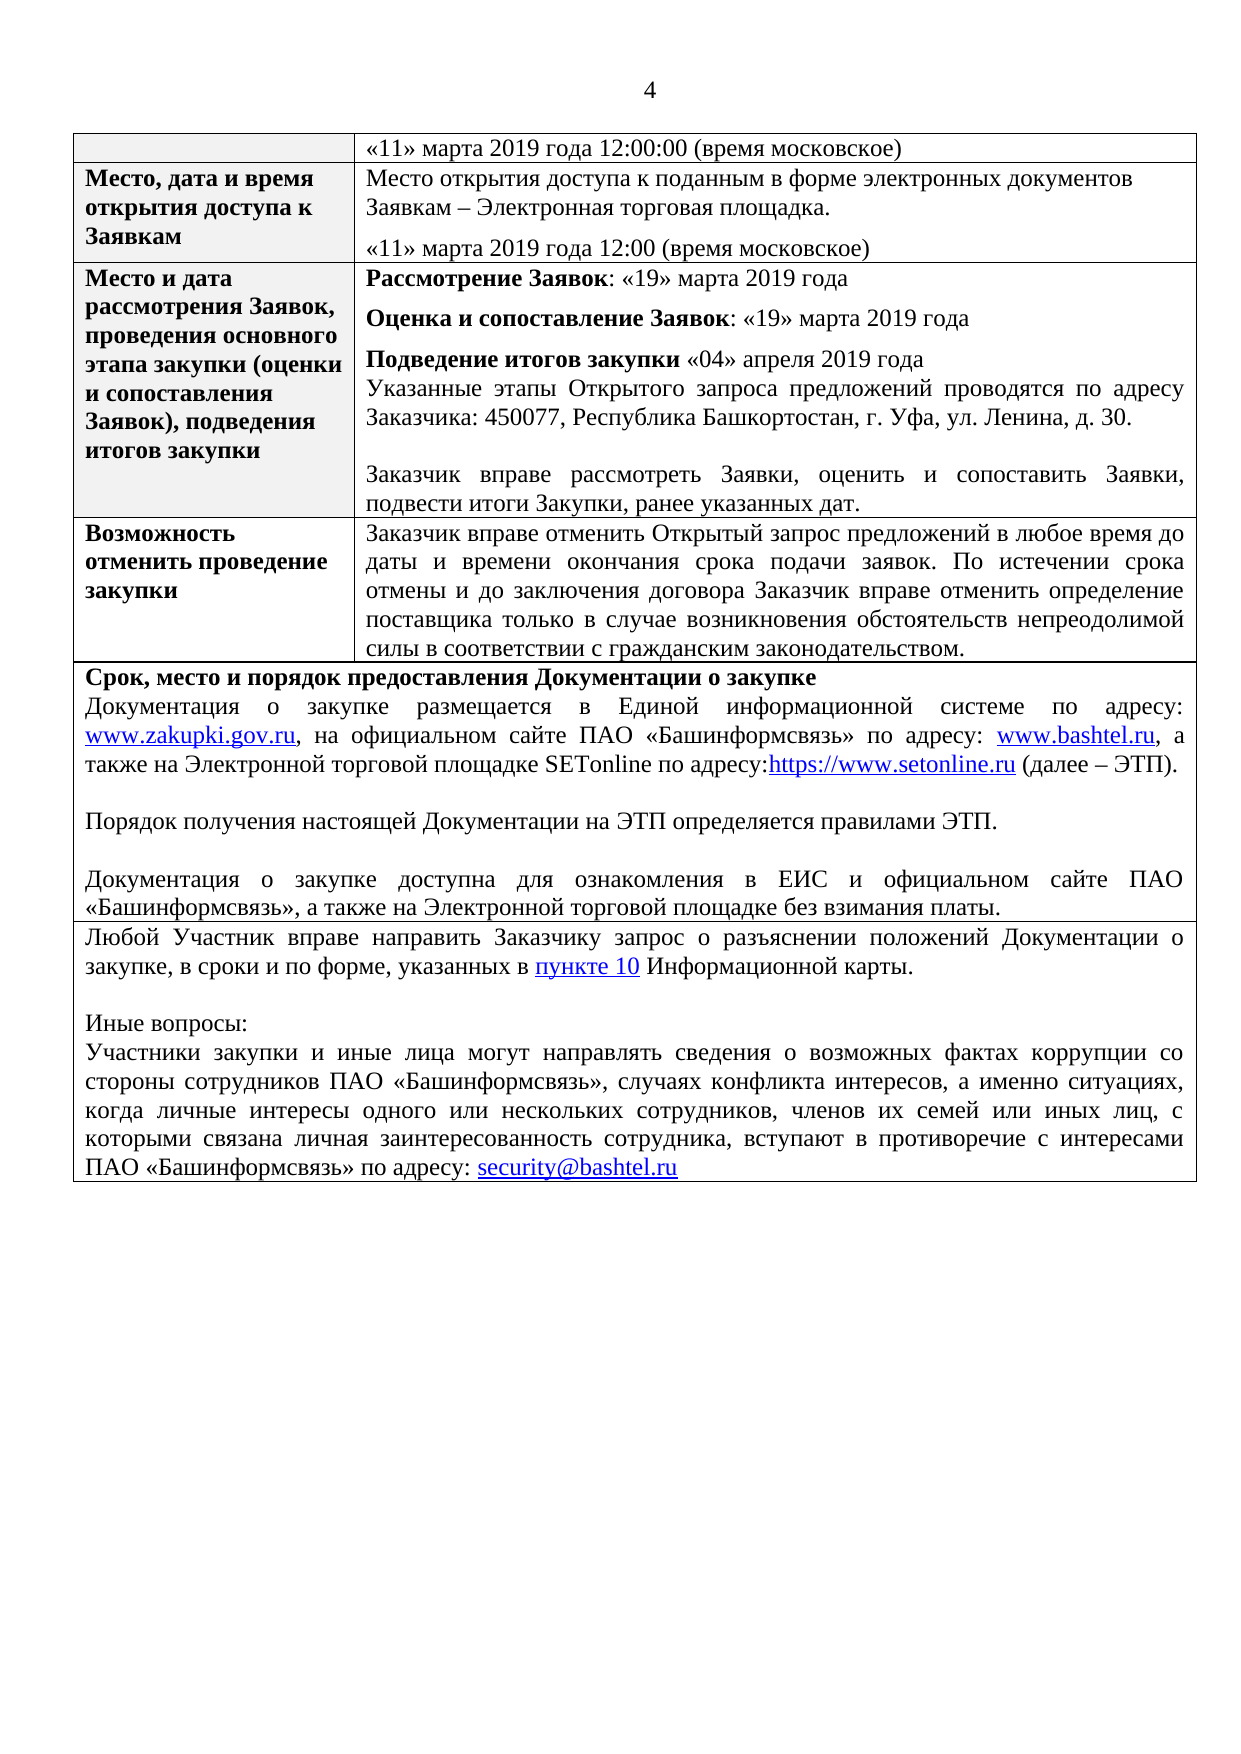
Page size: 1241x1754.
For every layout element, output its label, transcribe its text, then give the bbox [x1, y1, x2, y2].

table_cell Возможность отменить проведение закупки [74, 518, 354, 661]
table_cell Рассмотрение Заявок: Оценка и сопоставление Заявок: Подведение итогов закупки Указанные этапы Открытого запроса предложений проводятся по адресу Заказчика: 450077, Республика Башкортостан, г. Уфа, ул. Ленина, д. 30. Заказчик вправе рассмотреть Заявки, оценить и сопоставить Заявки, подвести итоги Закупки, ранее указанных дат. [355, 263, 1196, 517]
table_cell Срок, место и порядок предоставления Документации о закупке Документация о закупке размещается в Единой информационной системе по адресу: www.zakupki.gov.ru, на официальном сайте ПАО «Башинформсвязь» по адресу: www.bashtel.ru, а также на Электронной торговой площадке SETonline по адресу: (далее – ЭТП). Порядок получения настоящей Документации на ЭТП определяется правилами ЭТП. Документация о закупке доступна для ознакомления в ЕИС и официальном сайте ПАО «Башинформсвязь», а также на Электронной торговой площадке без взимания платы. [74, 663, 1196, 921]
table_cell Место открытия доступа к поданным в форме электронных документов Заявкам – Электронная торговая площадка. 12:00 (время московское) [355, 163, 1196, 262]
table_cell Место, дата и время открытия доступа к Заявкам [74, 163, 354, 262]
table_cell Место и дата рассмотрения Заявок, проведения основного этапа закупки (оценки и сопоставления Заявок), подведения итогов закупки [74, 263, 354, 517]
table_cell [355, 134, 1196, 162]
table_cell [74, 134, 354, 162]
table_cell Заказчик вправе отменить Открытый запрос предложений в любое время до даты и времени окончания срока подачи заявок. По истечении срока отмены и до заключения договора Заказчик вправе отменить определение поставщика только в случае возникновения обстоятельств непреодолимой силы в соответствии с гражданским законодательством. [355, 518, 1196, 661]
table_cell Любой Участник вправе направить Заказчику запрос о разъяснении положений Документации о закупке, в сроки и по форме, указанных в пункте 10 Информационной карты. Иные вопросы: Участники закупки и иные лица могут направлять сведения о возможных фактах коррупции со стороны сотрудников ПАО «Башинформсвязь», случаях конфликта интересов, а именно ситуациях, когда личные интересы одного или нескольких сотрудников, членов их семей или иных лиц, с которыми связана личная заинтересованность сотрудника, вступают в противоречие с интересами ПАО «Башинформсвязь» по адресу: security@bashtel.ru [74, 922, 1196, 1181]
